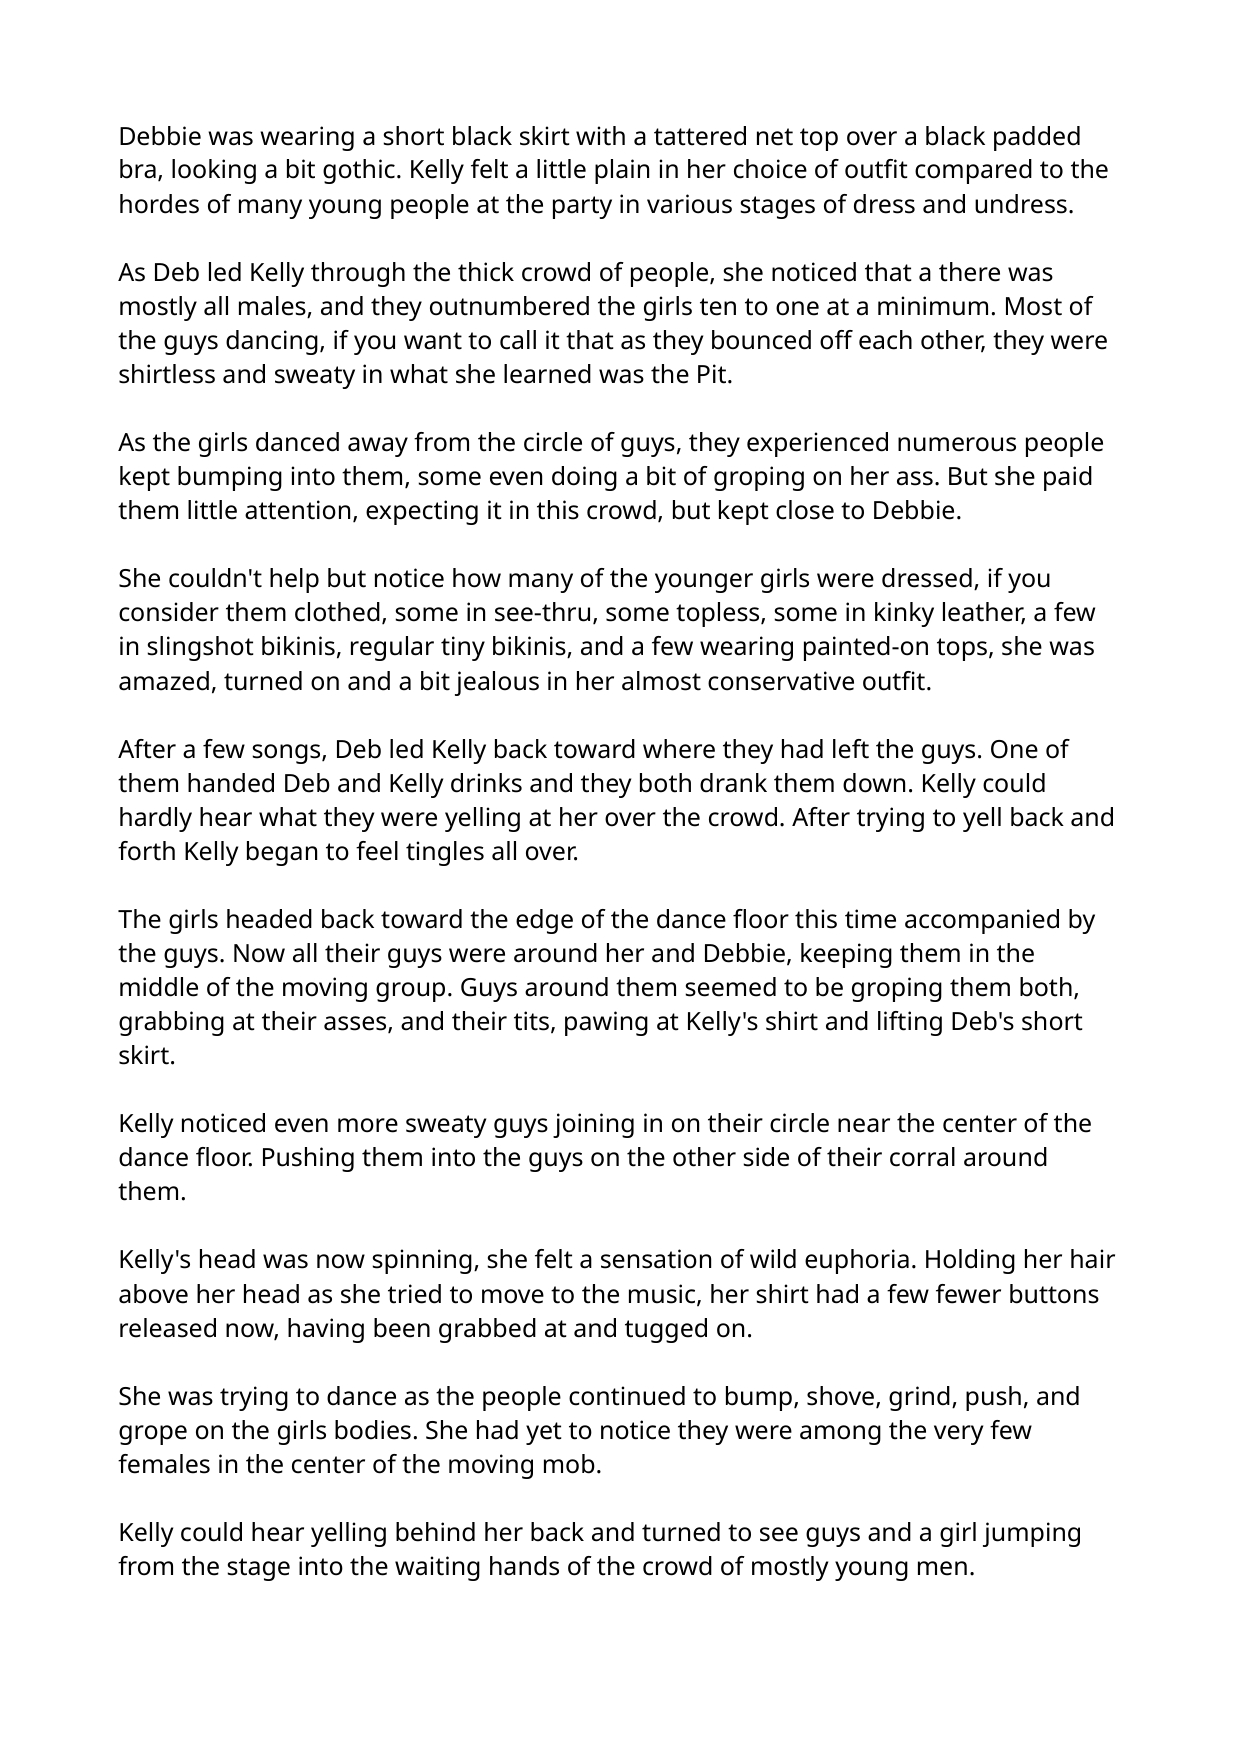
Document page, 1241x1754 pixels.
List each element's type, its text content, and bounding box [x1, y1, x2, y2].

text As Deb led Kelly through the thick crowd of people, she noticed that a there was mostly all males, and they outnumbered the girls ten to one at a minimum. Most of the guys dancing, if you want to call it that as they bounced off each other, they were shirtless and sweaty in what she learned was the Pit. [118, 254, 1122, 391]
text As the girls danced away from the circle of guys, they experienced numerous people kept bumping into them, some even doing a bit of groping on her ass. But she paid them little attention, expecting it in this crowd, but kept close to Debbie. [118, 425, 1122, 527]
text The girls headed back toward the edge of the dance floor this time accompanied by the guys. Now all their guys were around her and Debbie, keeping them in the middle of the moving group. Guys around them seemed to be groping them both, grabbing at their asses, and their tits, pawing at Kelly's shirt and lifting Deb's short skirt. [118, 902, 1122, 1072]
text After a few songs, Deb led Kelly back toward where they had left the guys. One of them handed Deb and Kelly drinks and they both drank them down. Kelly could hardly hear what they were yelling at her over the crowd. After trying to yell back and forth Kelly began to feel tingles all over. [118, 731, 1122, 867]
text She was trying to dance as the people continued to bump, shove, grind, push, and grope on the girls bodies. She had yet to notice they were among the very few females in the center of the moving mob. [118, 1378, 1122, 1481]
text She couldn't help but notice how many of the younger girls were dressed, if you consider them clothed, some in see-thru, some topless, some in kinky leather, a few in slingshot bikinis, regular tiny bikinis, and a few wearing painted-on tops, she was amazed, turned on and a bit jealous in her almost conservative outfit. [118, 561, 1122, 697]
text Debbie was wearing a short black skirt with a tattered net top over a black padded bra, looking a bit gothic. Kelly felt a little plain in her choice of outfit compared to the hordes of many young people at the party in various stages of dress and undress. [118, 118, 1122, 220]
text Kelly could hear yelling behind her back and turned to see guys and a girl jumping from the stage into the waiting hands of the crowd of mostly young men. [118, 1515, 1122, 1583]
text Kelly noticed even more sweaty guys joining in on their circle near the center of the dance floor. Pushing them into the guys on the other side of their corral around them. [118, 1106, 1122, 1208]
text Kelly's head was now spinning, she felt a sensation of wild euphoria. Holding her hair above her head as she tried to move to the music, her shirt had a few fewer buttons released now, having been grabbed at and tugged on. [118, 1242, 1122, 1344]
